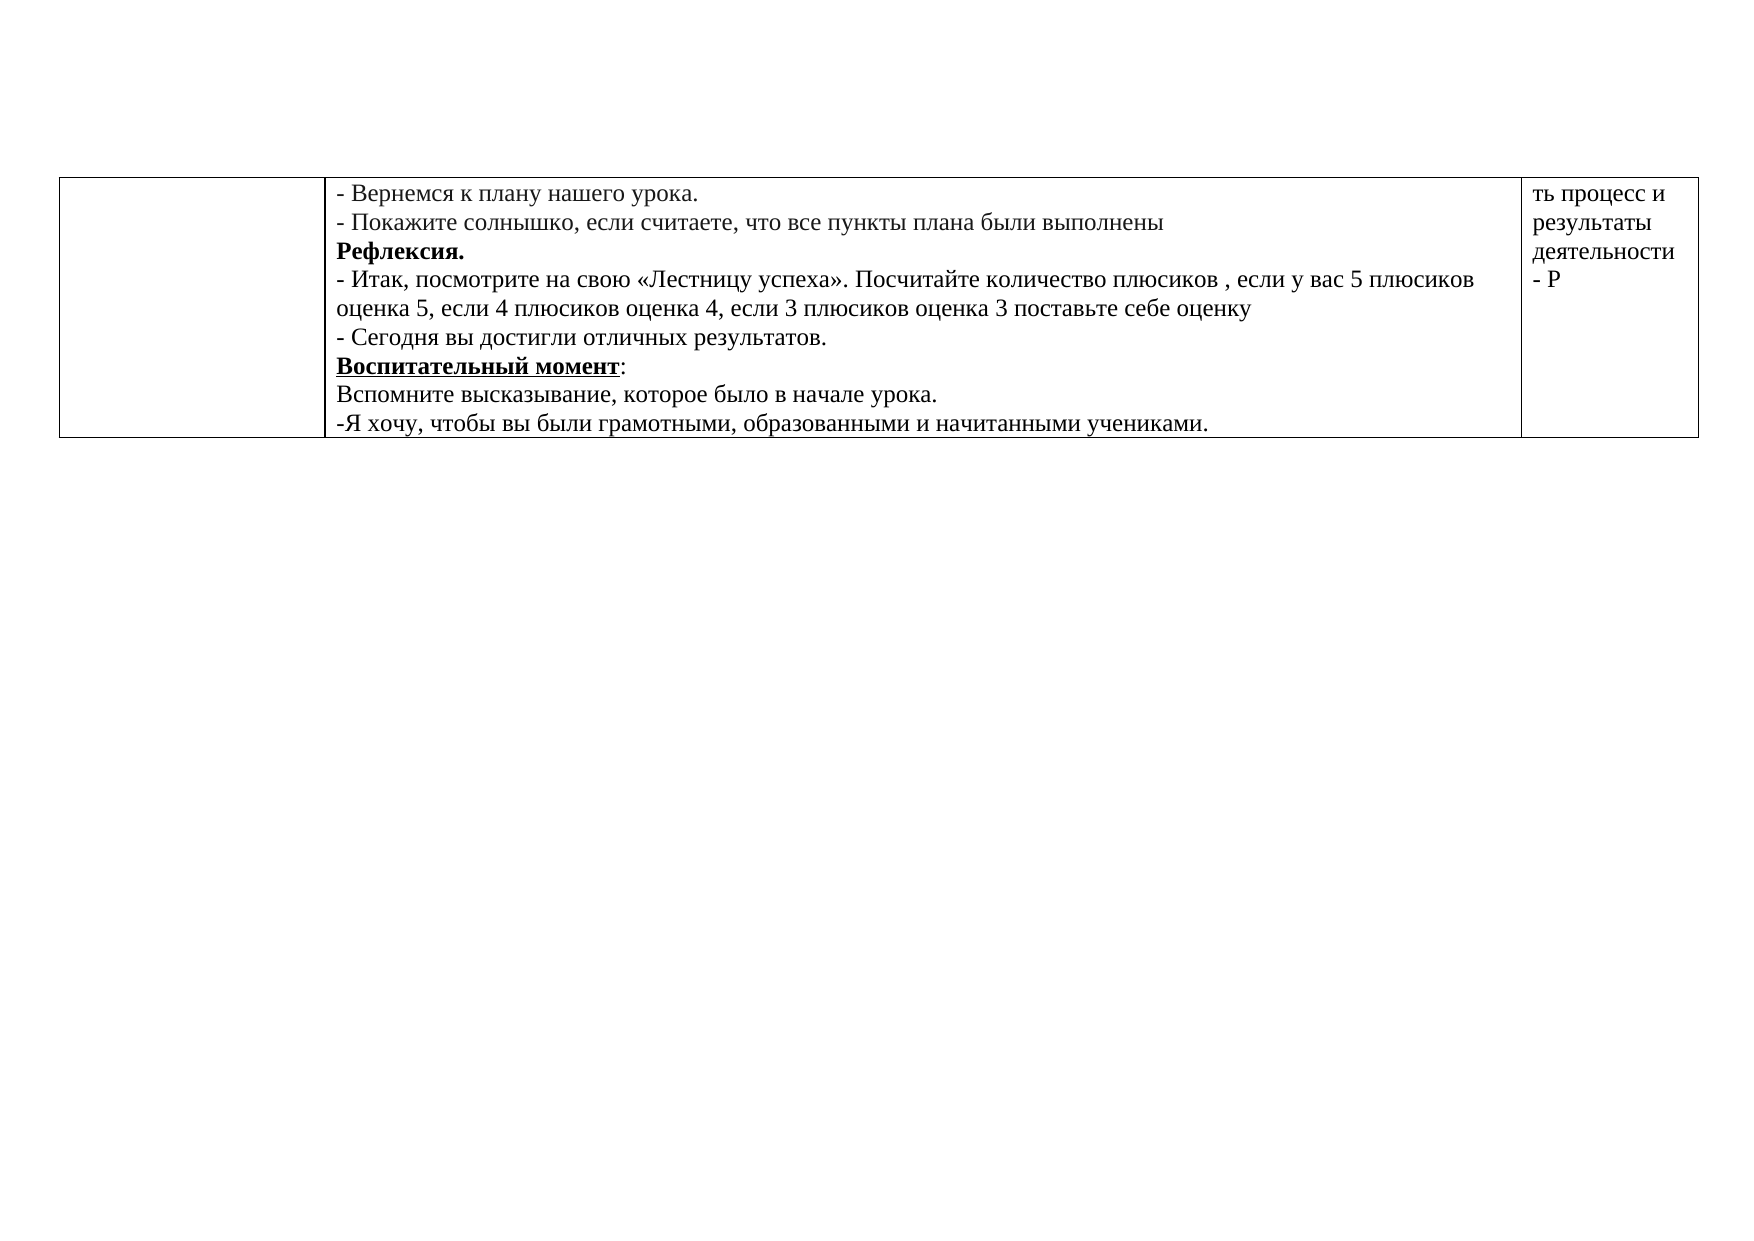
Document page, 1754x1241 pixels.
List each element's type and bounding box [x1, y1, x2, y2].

table_cell [1522, 178, 1698, 437]
table_cell [326, 178, 1521, 437]
table_cell [60, 178, 324, 437]
